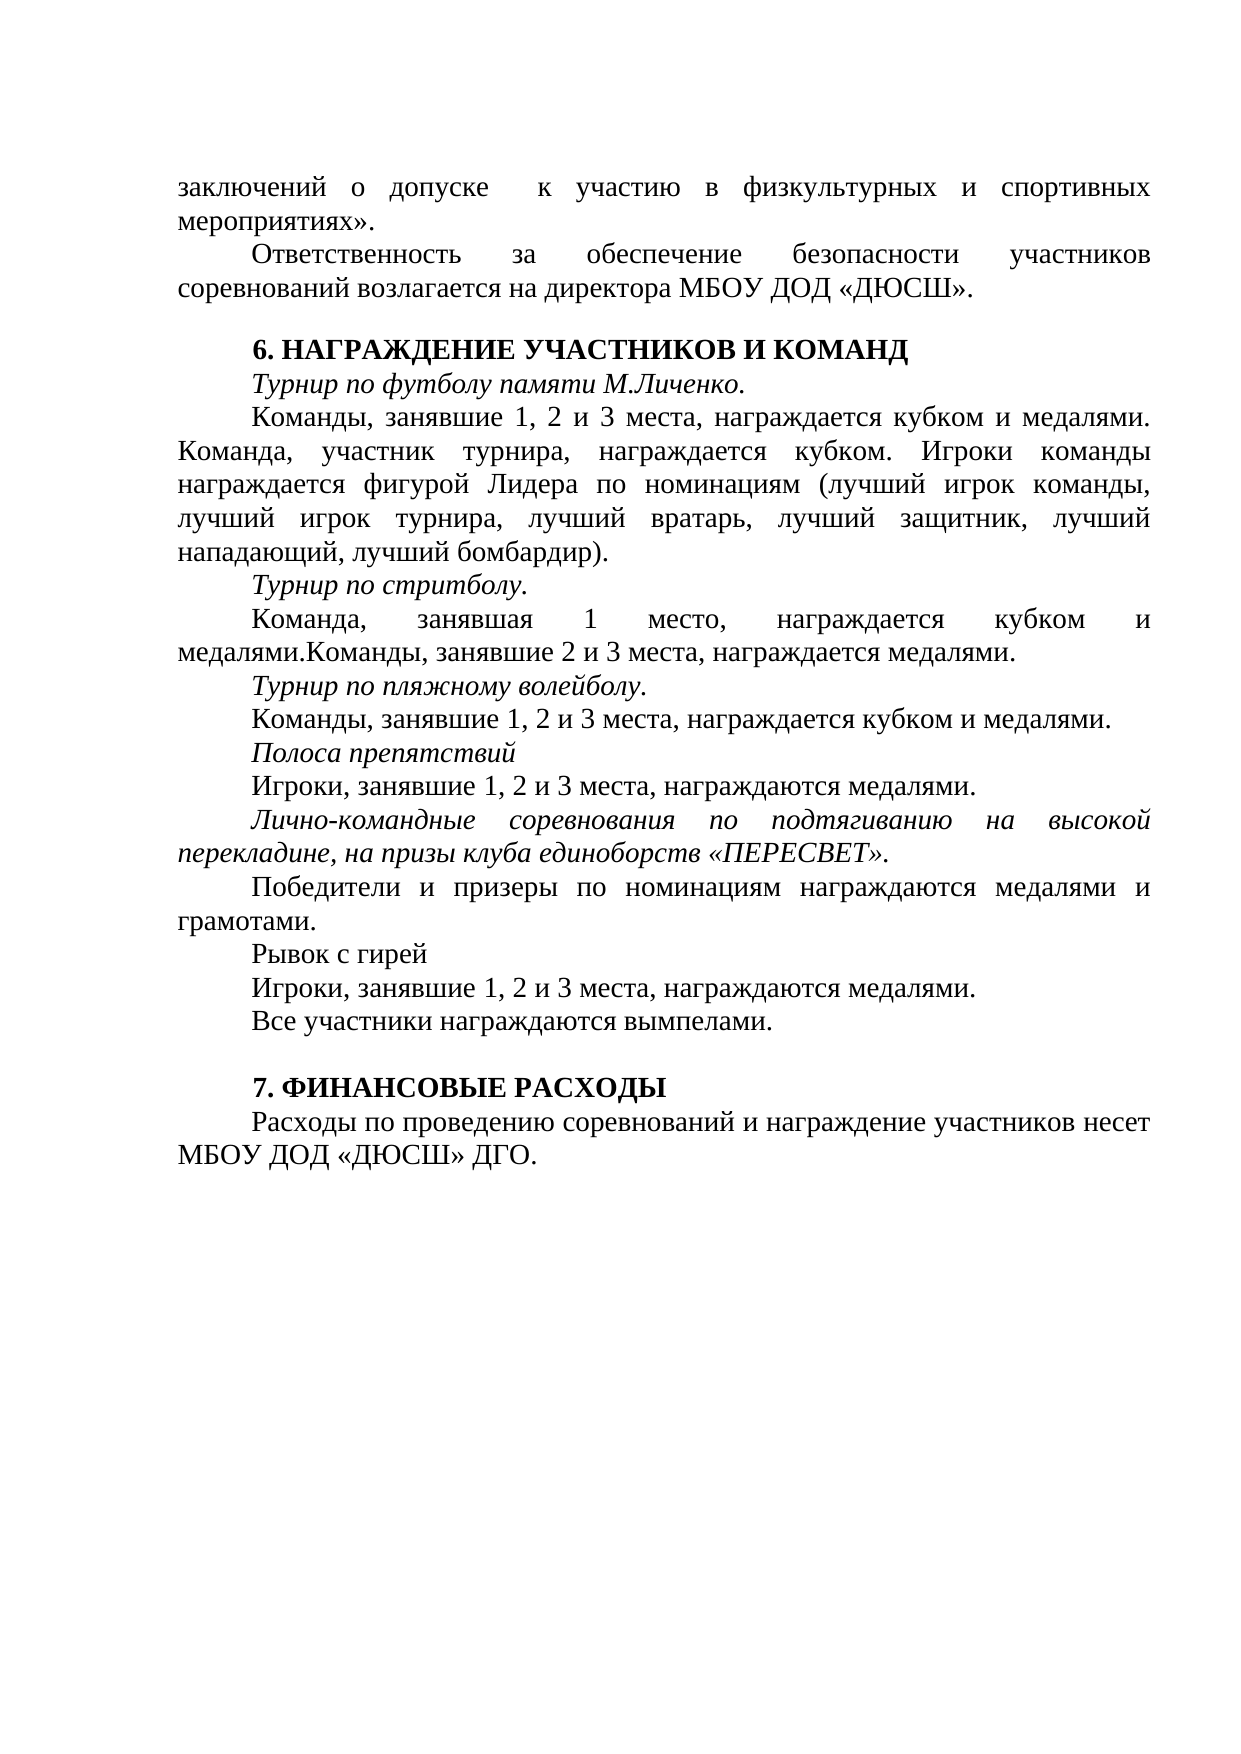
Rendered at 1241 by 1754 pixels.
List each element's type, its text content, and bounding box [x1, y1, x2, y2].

text Игроки, занявшие 1, 2 и 3 места, награждаются медалями. [177, 768, 1152, 802]
text Команды, занявшие 1, 2 и 3 места, награждается кубком и медалями. Команда, участник турнира, награждается кубком. Игроки команды награждается фигурой Лидера по номинациям (лучший игрок команды, лучший игрок турнира, лучший вратарь, лучший защитник, лучший нападающий, лучший бомбардир). [177, 399, 1152, 567]
text Полоса препятствий [177, 735, 1152, 768]
text Ответственность за обеспечение безопасности участников соревнований возлагается на директора МБОУ ДОД «ДЮСШ». [177, 237, 1152, 304]
text Команды, занявшие 1, 2 и 3 места, награждается кубком и медалями. [177, 701, 1152, 735]
text 6. НАГРАЖДЕНИЕ УЧАСТНИКОВ И КОМАНД [177, 332, 1152, 366]
text Рывок с гирей [177, 936, 1152, 970]
text Все участники награждаются вымпелами. [177, 1003, 1152, 1037]
text 7. ФИНАНСОВЫЕ РАСХОДЫ [177, 1070, 1152, 1104]
text Игроки, занявшие 1, 2 и 3 места, награждаются медалями. [177, 970, 1152, 1003]
text Лично-командные соревнования по подтягиванию на высокой перекладине, на призы клуба единоборств «ПЕРЕСВЕТ». [177, 802, 1152, 869]
text Турнир по стритболу. [177, 567, 1152, 601]
text Победители и призеры по номинациям награждаются медалями и грамотами. [177, 869, 1152, 936]
text Расходы по проведению соревнований и награждение участников несет МБОУ ДОД «ДЮСШ» ДГО. [177, 1104, 1152, 1171]
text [177, 169, 1152, 237]
text Турнир по пляжному волейболу. [177, 668, 1152, 701]
text Турнир по футболу памяти М.Личенко. [177, 366, 1152, 399]
text Команда, занявшая 1 место, награждается кубком и медалями.Команды, занявшие 2 и 3 места, награждается медалями. [177, 601, 1152, 668]
